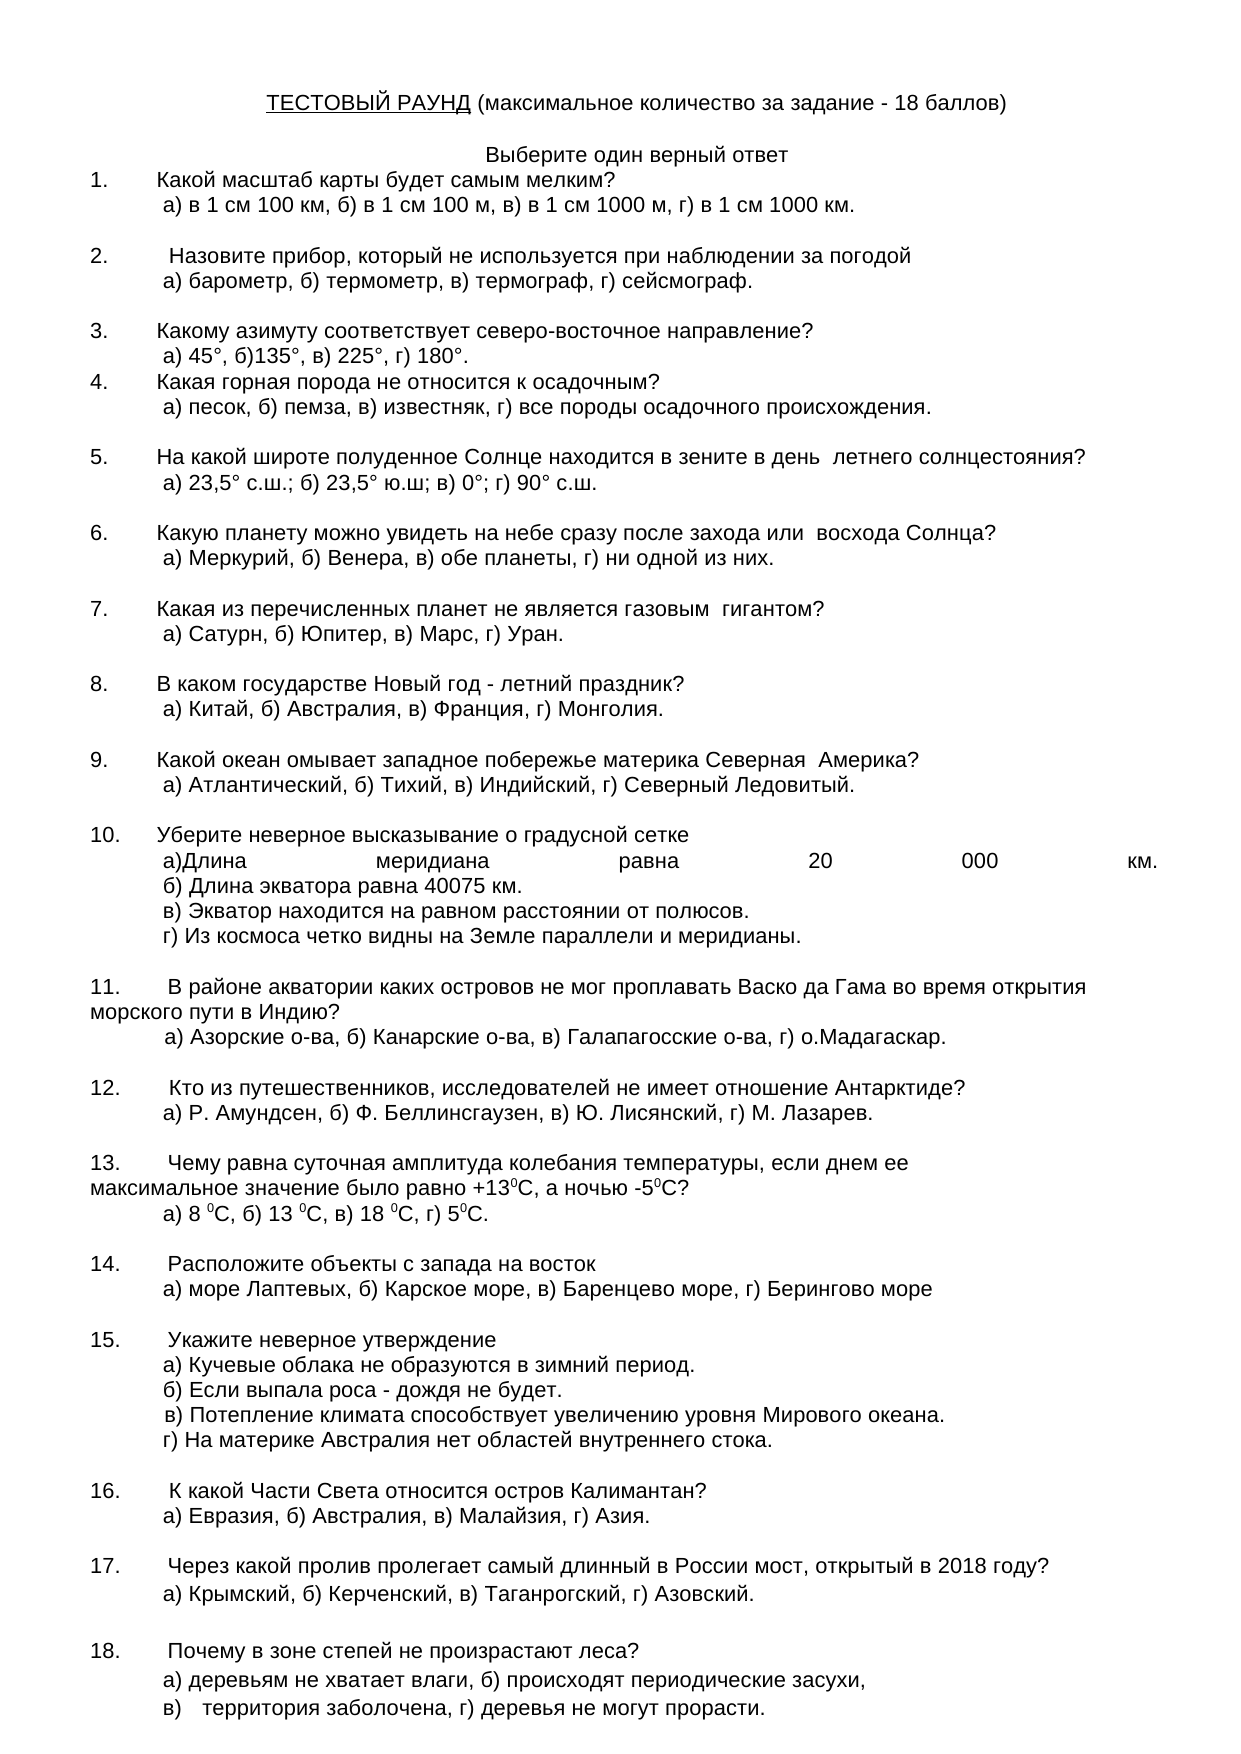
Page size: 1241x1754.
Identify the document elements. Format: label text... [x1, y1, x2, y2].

list Какой масштаб карты будет самым мелким? [90, 167, 1159, 192]
text г) Из космоса четко видны на Земле параллели и меридианы. [163, 923, 1159, 948]
text в) Экватор находится на равном расстоянии от полюсов. [163, 898, 1159, 923]
list Какая из перечисленных планет не является газовым гигантом? [90, 596, 1159, 621]
text б) Если выпала роса - дождя не будет. [163, 1377, 1159, 1402]
text а) 23,5° с.ш.; б) 23,5° ю.ш; в) 0°; г) 90° с.ш. [163, 469, 1159, 495]
text в) Потепление климата способствует увеличению уровня Мирового океана. [115, 1402, 1159, 1427]
list Расположите объекты с запада на восток [90, 1251, 1159, 1276]
text а) Сатурн, б) Юпитер, в) Марс, г) Уран. [163, 621, 1159, 646]
text а)Длина меридиана равна 20 000 км. б) Длина экватора равна 40075 км. [163, 848, 1159, 898]
list Укажите неверное утверждение [90, 1327, 1159, 1352]
list Кто из путешественников, исследователей не имеет отношение Антарктиде? а) Р. Амундсен, б) Ф. Беллинсгаузен, в) Ю. Лисянский, г) М. Лазарев. [90, 1074, 1063, 1125]
list Какому азимуту соответствует северо-восточное направление? а) 45°, б)135°, в) 225°, г) 180°. [90, 318, 909, 369]
text а) Кучевые облака не образуются в зимний период. [163, 1352, 1159, 1377]
text а) в 1 см 100 км, б) в 1 см 100 м, в) в 1 см 1000 м, г) в 1 см 1000 км. [163, 192, 1159, 217]
text а) Меркурий, б) Венера, в) обе планеты, г) ни одной из них. [163, 545, 1159, 570]
list Чему равна суточная амплитуда колебания температуры, если днем ее максимальное значение было равно +130С, а ночью -50С? [90, 1150, 1001, 1201]
list Уберите неверное высказывание о градусной сетке [90, 822, 1159, 848]
list На какой широте полуденное Солнце находится в зените в день летнего солнцестояния? [90, 444, 1159, 469]
list Через какой пролив пролегает самый длинный в России мост, открытый в 2018 году? [90, 1553, 1092, 1579]
list В районе акватории каких островов не мог проплавать Васко да Гама во время открытия морского пути в Индию? [90, 974, 1092, 1024]
list В каком государстве Новый год - летний праздник? а) Китай, б) Австралия, в) Франция, г) Монголия. [90, 671, 780, 722]
list К какой Части Света относится остров Калимантан? а) Евразия, б) Австралия, в) Малайзия, г) Азия. [90, 1478, 780, 1528]
text а) песок, б) пемза, в) известняк, г) все породы осадочного происхождения. [163, 394, 1159, 419]
text ТЕСТОВЫЙ РАУНД (максимальное количество за задание - 18 баллов) [115, 89, 1159, 116]
text а) 8 0С, б) 13 0С, в) 18 0С, г) 50С. [163, 1201, 1159, 1226]
list Назовите прибор, который не используется при наблюдении за погодой а) барометр, б) термометр, в) термограф, г) сейсмограф. [90, 243, 1011, 293]
text а) Крымский, б) Керченский, в) Таганрогский, г) Азовский. [163, 1579, 1159, 1607]
text в) территория заболочена, г) деревья не могут прорасти. [163, 1693, 1159, 1721]
text а) Азорские о-ва, б) Канарские о-ва, в) Галапагосские о-ва, г) о.Мадагаскар. [115, 1024, 1159, 1049]
text а) деревьям не хватает влаги, б) происходят периодические засухи, [163, 1664, 1159, 1693]
text а) море Лаптевых, б) Карское море, в) Баренцево море, г) Берингово море [163, 1276, 1159, 1301]
text Выберите один верный ответ [115, 145, 1159, 167]
list Какой океан омывает западное побережье материка Северная Америка? [90, 747, 1159, 772]
text а) Атлантический, б) Тихий, в) Индийский, г) Северный Ледовитый. [163, 772, 1159, 797]
list Почему в зоне степей не произрастают леса? [90, 1636, 1159, 1664]
text г) На материке Австралия нет областей внутреннего стока. [163, 1427, 1159, 1453]
list Какую планету можно увидеть на небе сразу после захода или восхода Солнца? [90, 520, 1159, 545]
list Какая горная порода не относится к осадочным? [90, 369, 1159, 394]
